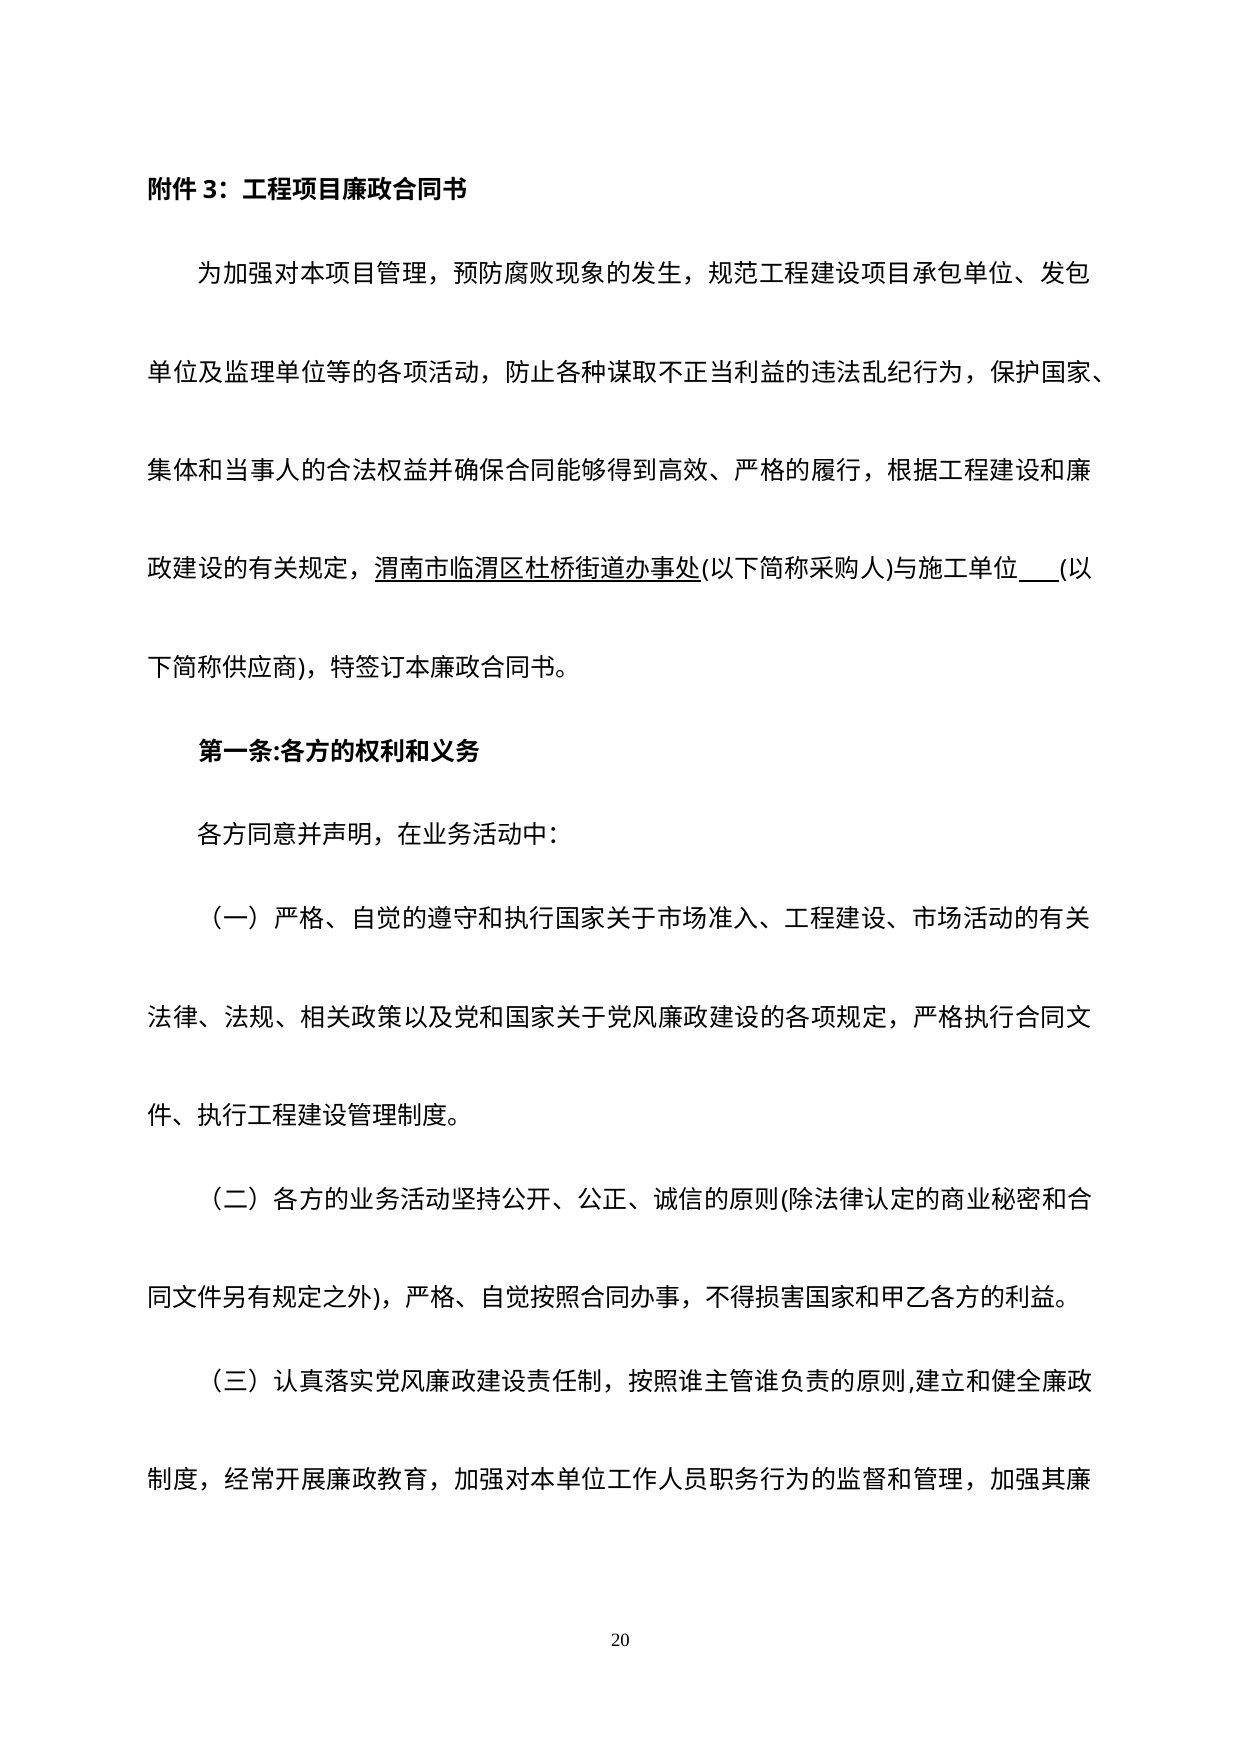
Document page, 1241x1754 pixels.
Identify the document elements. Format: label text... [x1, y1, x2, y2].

text （二）各方的业务活动坚持公开、公正、诚信的原则(除法律认定的商业秘密和合同文件另有规定之外)，严格、自觉按照合同办事，不得损害国家和甲乙各方的利益。 [148, 1164, 1093, 1328]
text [148, 1347, 1093, 1511]
text （一）严格、自觉的遵守和执行国家关于市场准入、工程建设、市场活动的有关法律、法规、相关政策以及党和国家关于党风廉政建设的各项规定，严格执行合同文件、执行工程建设管理制度。 [148, 884, 1093, 1146]
text 为加强对本项目管理，预防腐败现象的发生，规范工程建设项目承包单位、发包单位及监理单位等的各项活动，防止各种谋取不正当利益的违法乱纪行为，保护国家、集体和当事人的合法权益并确保合同能够得到高效、严格的履行，根据工程建设和廉政建设的有关规定，渭南市临渭区杜桥街道办事处(以下简称采购人)与施工单位 (以下简称供应商)，特签订本廉政合同书。 [148, 239, 1093, 698]
text 各方同意并声明，在业务活动中： [148, 800, 1093, 866]
text 第一条:各方的权利和义务 [148, 716, 1093, 782]
text 附件3：工程项目廉政合同书 [148, 155, 1093, 221]
